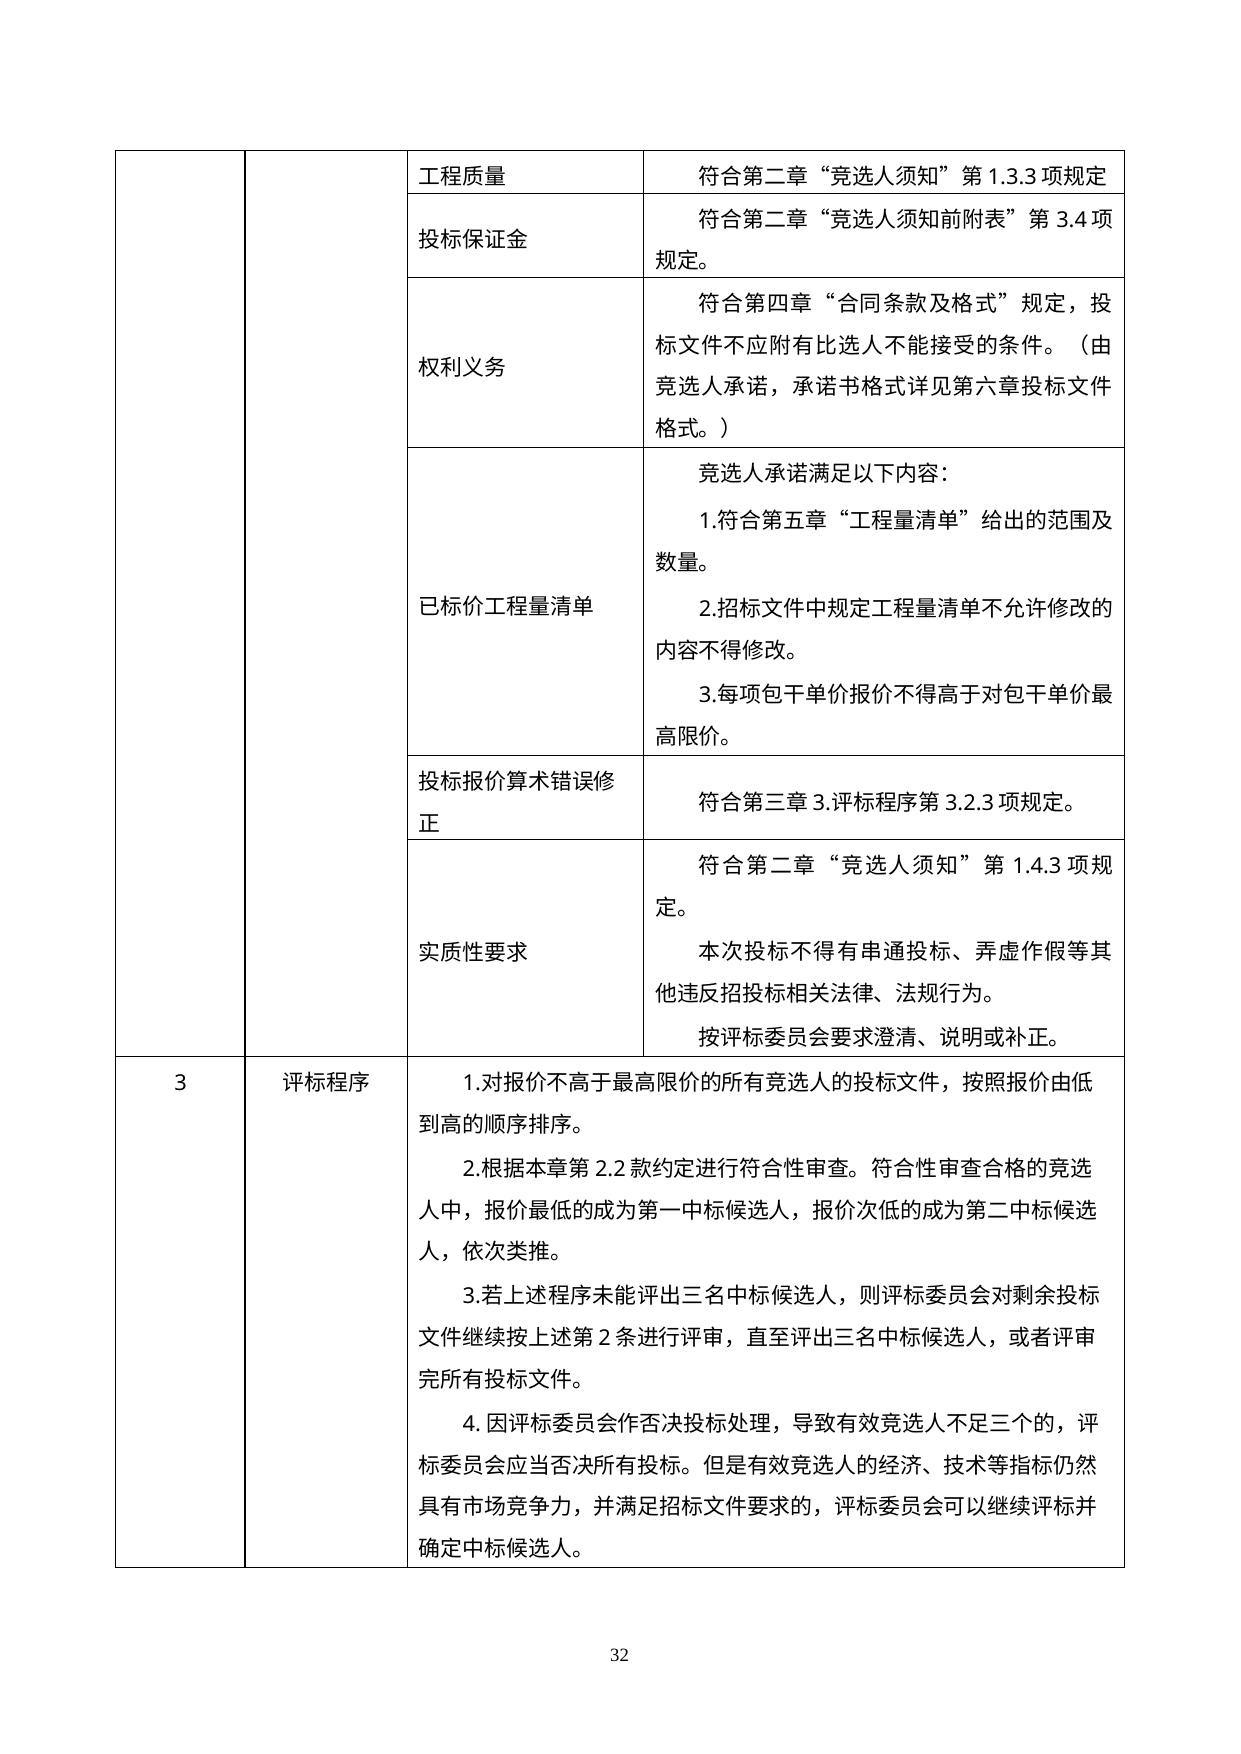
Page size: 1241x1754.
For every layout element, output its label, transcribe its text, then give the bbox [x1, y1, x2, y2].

table_cell 工程质量 [408, 151, 643, 193]
table_cell 3 [116, 1057, 244, 1567]
table_cell 符合第二章“竞选人须知”第1.3.3项规定 [644, 151, 1124, 193]
table_cell 实质性要求 [408, 840, 643, 1056]
table_cell 评标程序 [246, 1057, 407, 1567]
table_cell 符合第二章“竞选人须知前附表”第3.4项规定。 [644, 194, 1124, 277]
table_cell 符合第四章“合同条款及格式”规定，投标文件不应附有比选人不能接受的条件。（由竞选人承诺，承诺书格式详见第六章投标文件格式。） [644, 278, 1124, 447]
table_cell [408, 1057, 1124, 1567]
table_cell 投标保证金 [408, 194, 643, 277]
table_cell 符合第二章“竞选人须知”第1.4.3项规定。 本次投标不得有串通投标、弄虚作假等其他违反招投标相关法律、法规行为。 按评标委员会要求澄清、说明或补正。 [644, 840, 1124, 1056]
table_cell 符合第三章3.评标程序第3.2.3项规定。 [644, 756, 1124, 839]
table_cell 投标报价算术错误修正 [408, 756, 643, 839]
table_cell 权利义务 [408, 278, 643, 447]
table_cell 已标价工程量清单 [408, 448, 643, 755]
table_cell 竞选人承诺满足以下内容： 1.符合第五章“工程量清单”给出的范围及数量。 2.招标文件中规定工程量清单不允许修改的内容不得修改。 3.每项包干单价报价不得高于对包干单价最高限价。 [644, 448, 1124, 755]
